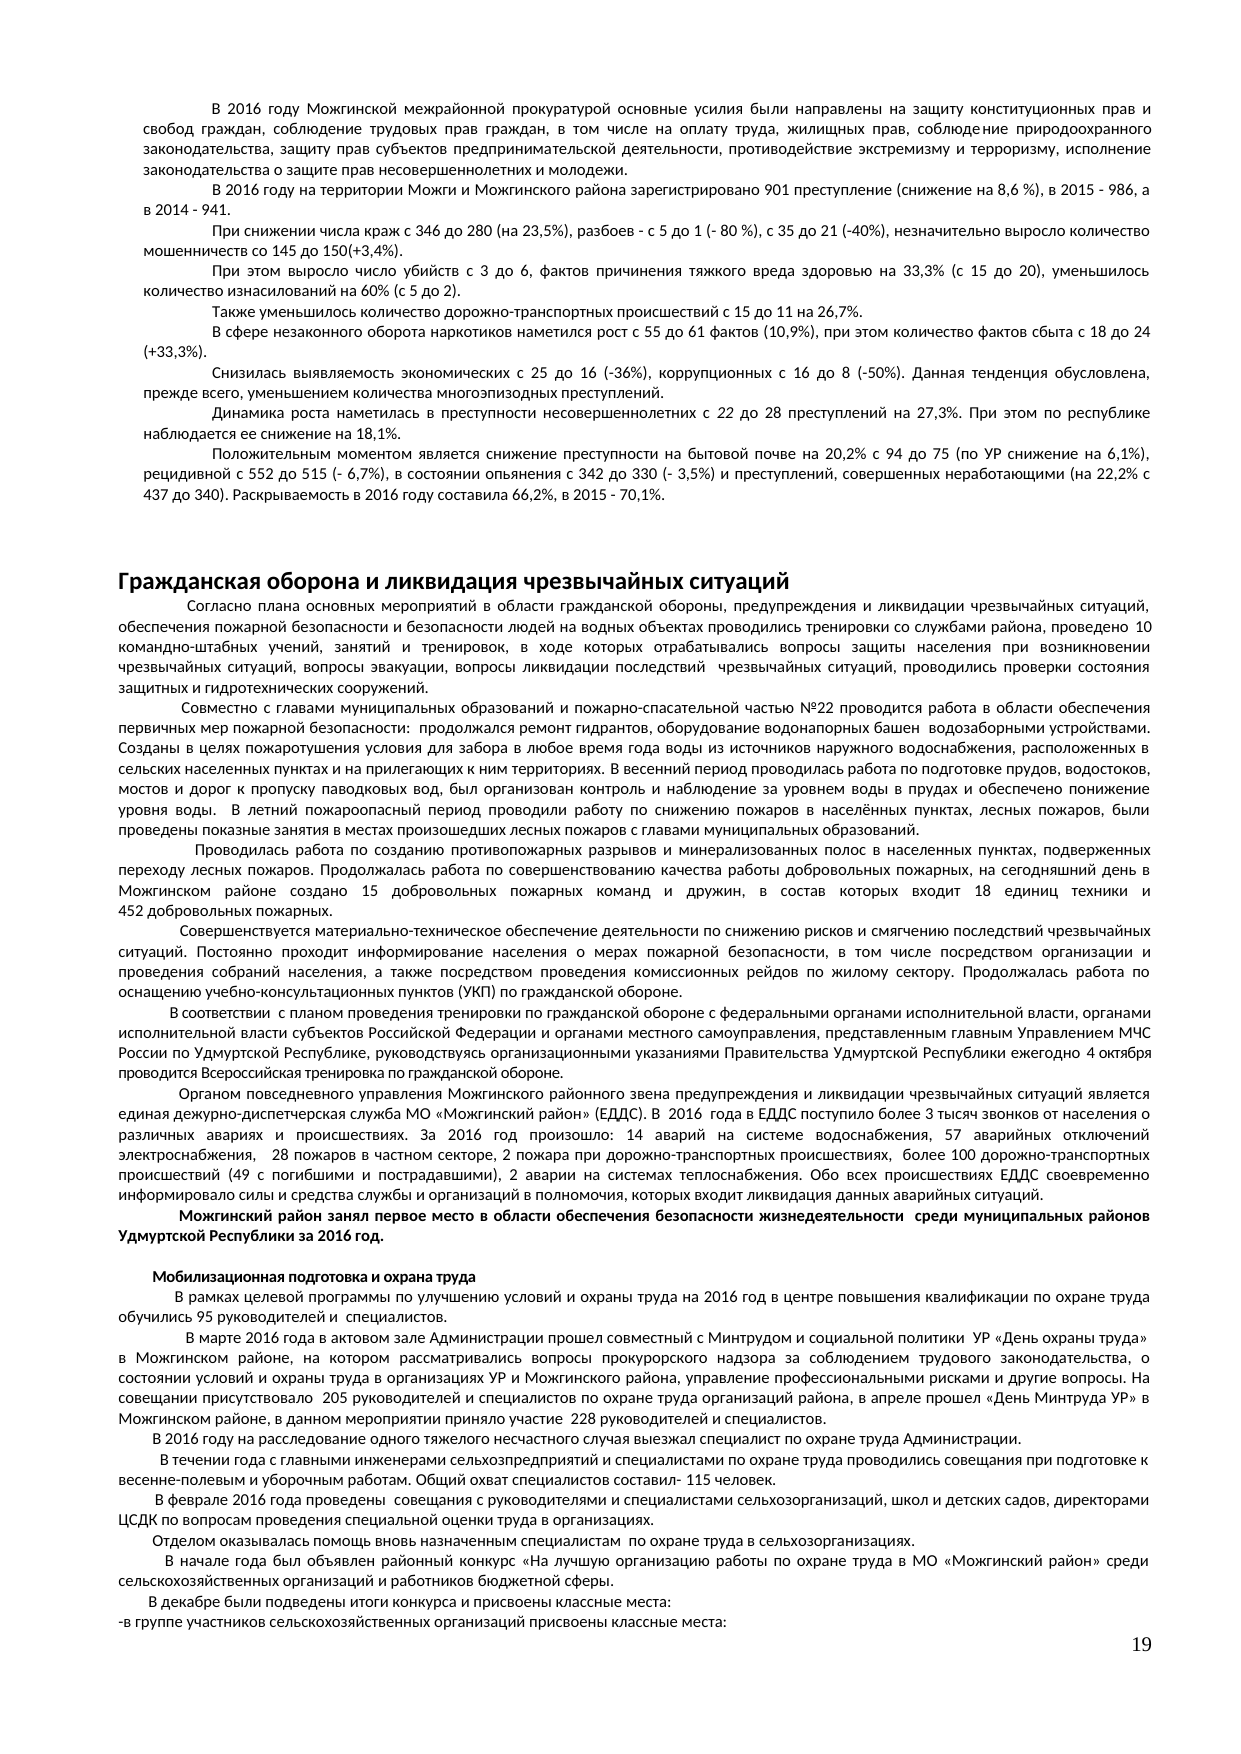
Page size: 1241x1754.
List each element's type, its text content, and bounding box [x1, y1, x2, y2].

text В 2016 году Можгинской межрайонной прокуратурой основные усилия были направлены на защиту конституционных прав и свобод граждан, соблюдение трудовых прав граждан, в том числе на оплату труда, жилищных прав, соблюдение природоохранного законодательства, защиту прав субъектов предпринимательской деятельности, противодействие экстремизму и терроризму, исполнение законодательства о защите прав несовершеннолетних и молодежи. [143, 98, 1152, 179]
text -в группе участников сельскохозяйственных организаций присвоены классные места: [118, 1611, 1152, 1632]
text В 2016 году на расследование одного тяжелого несчастного случая выезжал специалист по охране труда Администрации. [118, 1428, 1152, 1449]
text При снижении числа краж с 346 до 280 (на 23,5%), разбоев - с 5 до 1 (- 80 %), с 35 до 21 (-40%), незначительно выросло количество мошенничеств со 145 до 150(+3,4%). [143, 220, 1152, 260]
text Динамика роста наметилась в преступности несовершеннолетних с 22 до 28 преступлений на 27,3%. При этом по республике наблюдается ее снижение на 18,1%. [143, 403, 1152, 443]
text В течении года с главными инженерами сельхозпредприятий и специалистами по охране труда проводились совещания при подготовке к весенне-полевым и уборочным работам. Общий охват специалистов составил- 115 человек. [118, 1449, 1152, 1489]
text В рамках целевой программы по улучшению условий и охраны труда на 2016 год в центре повышения квалификации по охране труда обучились 95 руководителей и специалистов. [118, 1286, 1152, 1327]
text Отделом оказывалась помощь вновь назначенным специалистам по охране труда в сельхозорганизациях. [118, 1530, 1152, 1550]
text Согласно плана основных мероприятий в области гражданской обороны, предупреждения и ликвидации чрезвычайных ситуаций, обеспечения пожарной безопасности и безопасности людей на водных объектах проводились тренировки со службами района, проведено 10 командно-штабных учений, занятий и тренировок, в ходе которых отрабатывались вопросы защиты населения при возникновении чрезвычайных ситуаций, вопросы эвакуации, вопросы ликвидации последствий чрезвычайных ситуаций, проводились проверки состояния защитных и гидротехнических сооружений. [118, 596, 1152, 697]
text Гражданская оборона и ликвидация чрезвычайных ситуаций [118, 565, 1152, 596]
text В марте 2016 года в актовом зале Администрации прошел совместный с Минтрудом и социальной политики УР «День охраны труда» в Можгинском районе, на котором рассматривались вопросы прокурорского надзора за соблюдением трудового законодательства, о состоянии условий и охраны труда в организациях УР и Можгинского района, управление профессиональными рисками и другие вопросы. На совещании присутствовало 205 руководителей и специалистов по охране труда организаций района, в апреле прошел «День Минтруда УР» в Можгинском районе, в данном мероприятии приняло участие 228 руководителей и специалистов. [118, 1327, 1152, 1428]
text Можгинский район занял первое место в области обеспечения безопасности жизнедеятельности среди муниципальных районов Удмуртской Республики за 2016 год. [118, 1205, 1152, 1246]
text В феврале 2016 года проведены совещания с руководителями и специалистами сельхозорганизаций, школ и детских садов, директорами ЦСДК по вопросам проведения специальной оценки труда в организациях. [118, 1489, 1152, 1530]
text Также уменьшилось количество дорожно-транспортных происшествий с 15 до 11 на 26,7%. [143, 301, 1152, 321]
text При этом выросло число убийств с 3 до 6, фактов причинения тяжкого вреда здоровью на 33,3% (с 15 до 20), уменьшилось количество изнасилований на 60% (с 5 до 2). [143, 260, 1152, 301]
text В соответствии с планом проведения тренировки по гражданской обороне с федеральными органами исполнительной власти, органами исполнительной власти субъектов Российской Федерации и органами местного самоуправления, представленным главным Управлением МЧС России по Удмуртской Республике, руководствуясь организационными указаниями Правительства Удмуртской Республики ежегодно 4 октября проводится Всероссийская тренировка по гражданской обороне. [118, 1002, 1152, 1083]
text Совместно с главами муниципальных образований и пожарно-спасательной частью №22 проводится работа в области обеспечения первичных мер пожарной безопасности: продолжался ремонт гидрантов, оборудование водонапорных башен водозаборными устройствами. Созданы в целях пожаротушения условия для забора в любое время года воды из источников наружного водоснабжения, расположенных в сельских населенных пунктах и на прилегающих к ним территориях. В весенний период проводилась работа по подготовке прудов, водостоков, мостов и дорог к пропуску паводковых вод, был организован контроль и наблюдение за уровнем воды в прудах и обеспечено понижение уровня воды. В летний пожароопасный период проводили работу по снижению пожаров в населённых пунктах, лесных пожаров, были проведены показные занятия в местах произошедших лесных пожаров с главами муниципальных образований. [118, 697, 1152, 839]
text Органом повседневного управления Можгинского районного звена предупреждения и ликвидации чрезвычайных ситуаций является единая дежурно-диспетчерская служба МО «Можгинский район» (ЕДДС). В 2016 года в ЕДДС поступило более 3 тысяч звонков от населения о различных авариях и происшествиях. За 2016 год произошло: 14 аварий на системе водоснабжения, 57 аварийных отключений электроснабжения, 28 пожаров в частном секторе, 2 пожара при дорожно-транспортных происшествиях, более 100 дорожно-транспортных происшествий (49 с погибшими и пострадавшими), 2 аварии на системах теплоснабжения. Обо всех происшествиях ЕДДС своевременно информировало силы и средства службы и организаций в полномочия, которых входит ликвидация данных аварийных ситуаций. [118, 1083, 1152, 1205]
text Совершенствуется материально-техническое обеспечение деятельности по снижению рисков и смягчению последствий чрезвычайных ситуаций. Постоянно проходит информирование населения о мерах пожарной безопасности, в том числе посредством организации и проведения собраний населения, а также посредством проведения комиссионных рейдов по жилому сектору. Продолжалась работа по оснащению учебно-консультационных пунктов (УКП) по гражданской обороне. [118, 921, 1152, 1002]
text В декабре были подведены итоги конкурса и присвоены классные места: [118, 1591, 1152, 1611]
text В 2016 году на территории Можги и Можгинского района зарегистрировано 901 преступление (снижение на 8,6 %), в 2015 - 986, а в 2014 - 941. [143, 179, 1152, 220]
text Мобилизационная подготовка и охрана труда [118, 1266, 1152, 1286]
text Проводилась работа по созданию противопожарных разрывов и минерализованных полос в населенных пунктах, подверженных переходу лесных пожаров. Продолжалась работа по совершенствованию качества работы добровольных пожарных, на сегодняшний день в Можгинском районе создано 15 добровольных пожарных команд и дружин, в состав которых входит 18 единиц техники и 452 добровольных пожарных. [118, 839, 1152, 921]
text В сфере незаконного оборота наркотиков наметился рост с 55 до 61 фактов (10,9%), при этом количество фактов сбыта с 18 до 24 (+33,3%). [143, 321, 1152, 362]
text В начале года был объявлен районный конкурс «На лучшую организацию работы по охране труда в МО «Можгинский район» среди сельскохозяйственных организаций и работников бюджетной сферы. [118, 1550, 1152, 1591]
text Снизилась выявляемость экономических с 25 до 16 (-36%), коррупционных с 16 до 8 (-50%). Данная тенденция обусловлена, прежде всего, уменьшением количества многоэпизодных преступлений. [143, 362, 1152, 403]
text Положительным моментом является снижение преступности на бытовой почве на 20,2% с 94 до 75 (по УР снижение на 6,1%), рецидивной с 552 до 515 (- 6,7%), в состоянии опьянения с 342 до 330 (- 3,5%) и преступлений, совершенных неработающими (на 22,2% с 437 до 340). Раскрываемость в 2016 году составила 66,2%, в 2015 - 70,1%. [143, 443, 1152, 504]
